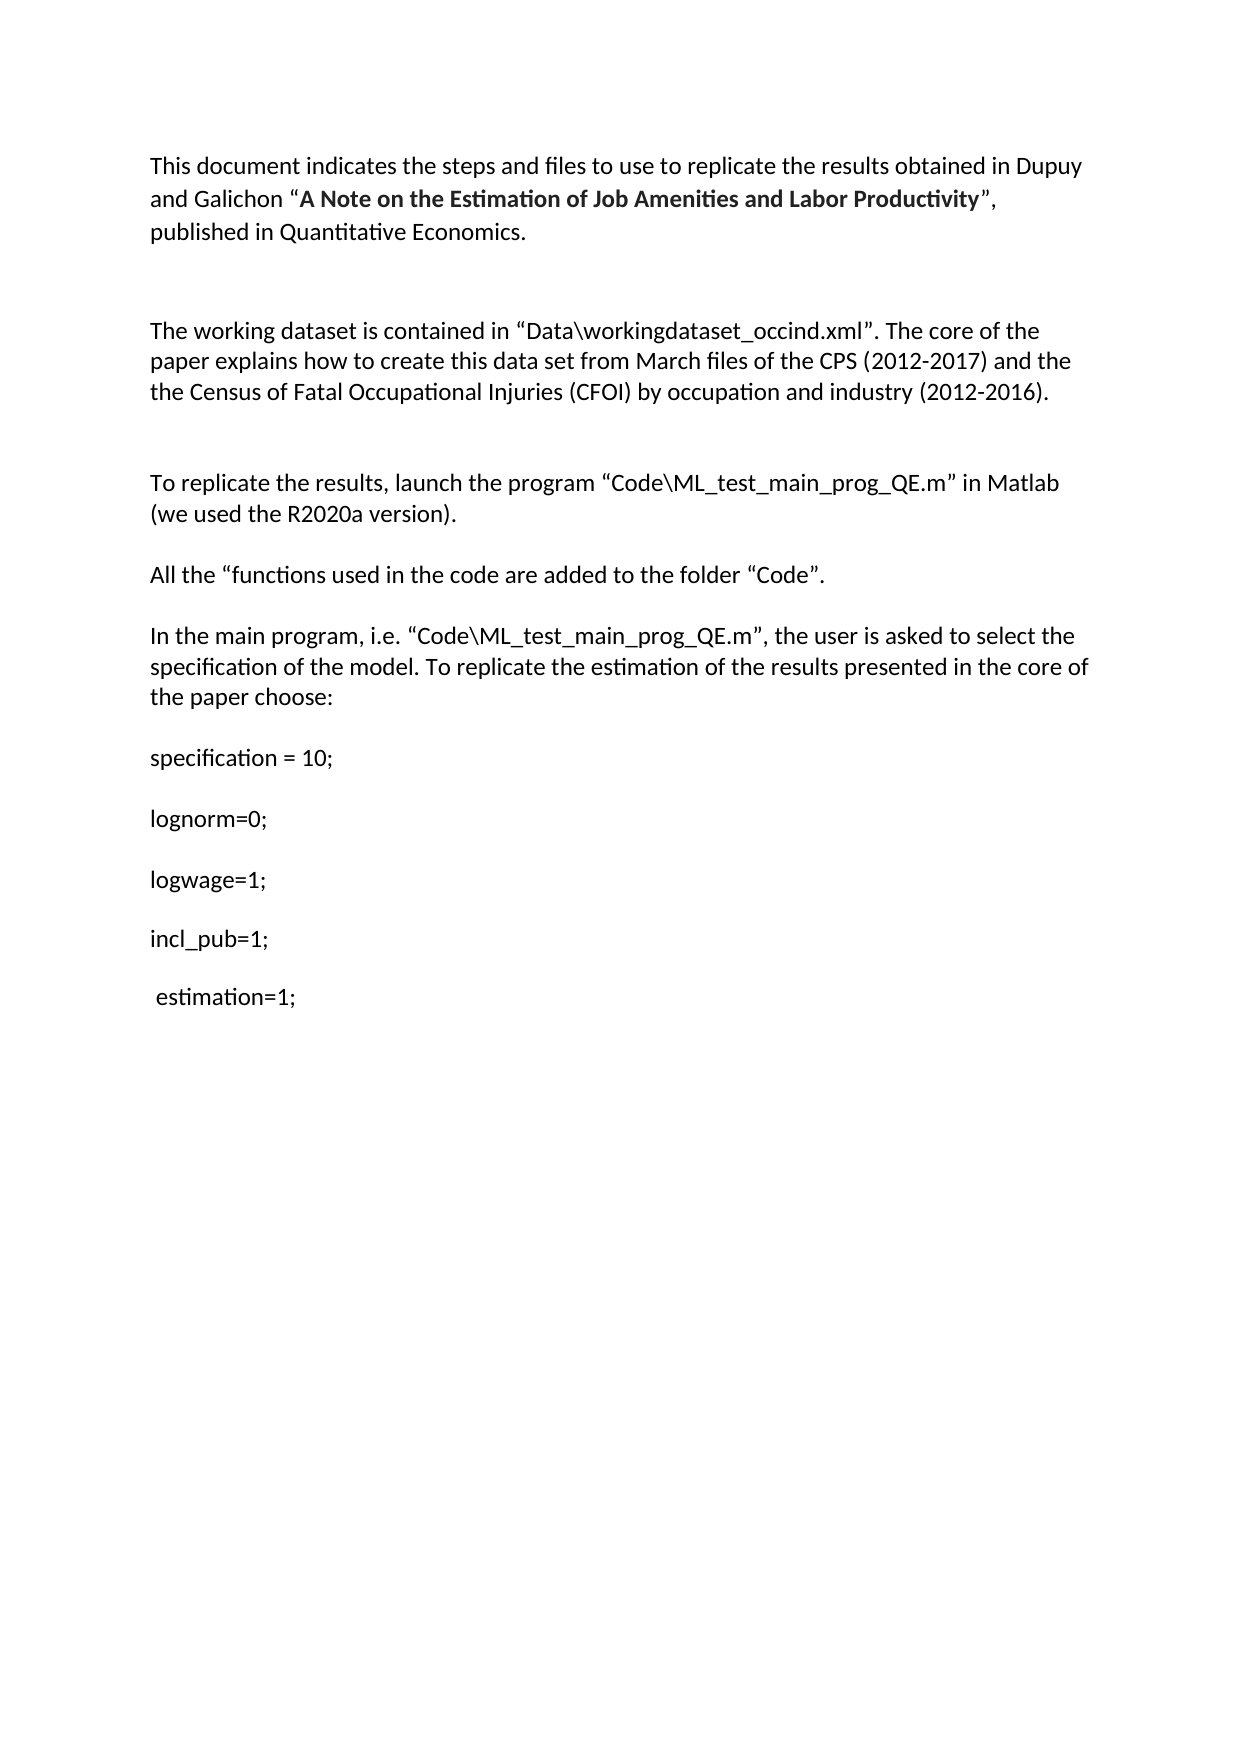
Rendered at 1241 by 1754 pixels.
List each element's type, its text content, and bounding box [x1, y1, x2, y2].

text incl_pub=1; [150, 923, 1090, 953]
text All the “functions used in the code are added to the folder “Code”. [150, 559, 1090, 590]
text In the main program, i.e. “Code\ML_test_main_prog_QE.m”, the user is asked to select the specification of the model. To replicate the estimation of the results presented in the core of the paper choose: [150, 620, 1090, 712]
text specification = 10; [150, 742, 1090, 773]
text The working dataset is contained in “Data\workingdataset_occind.xml”. The core of the paper explains how to create this data set from March files of the CPS (2012-2017) and the the Census of Fatal Occupational Injuries (CFOI) by occupation and industry (2012-2016). [150, 315, 1090, 407]
text logwage=1; [150, 864, 1090, 895]
text To replicate the results, launch the program “Code\ML_test_main_prog_QE.m” in Matlab (we used the R2020a version). [150, 468, 1090, 529]
text estimation=1; [150, 981, 1090, 1012]
text lognorm=0; [150, 803, 1090, 834]
text This document indicates the steps and files to use to replicate the results obtained in Dupuy and Galichon “A Note on the Estimation of Job Amenities and Labor Productivity”, published in Quantitative Economics. [150, 150, 1090, 246]
